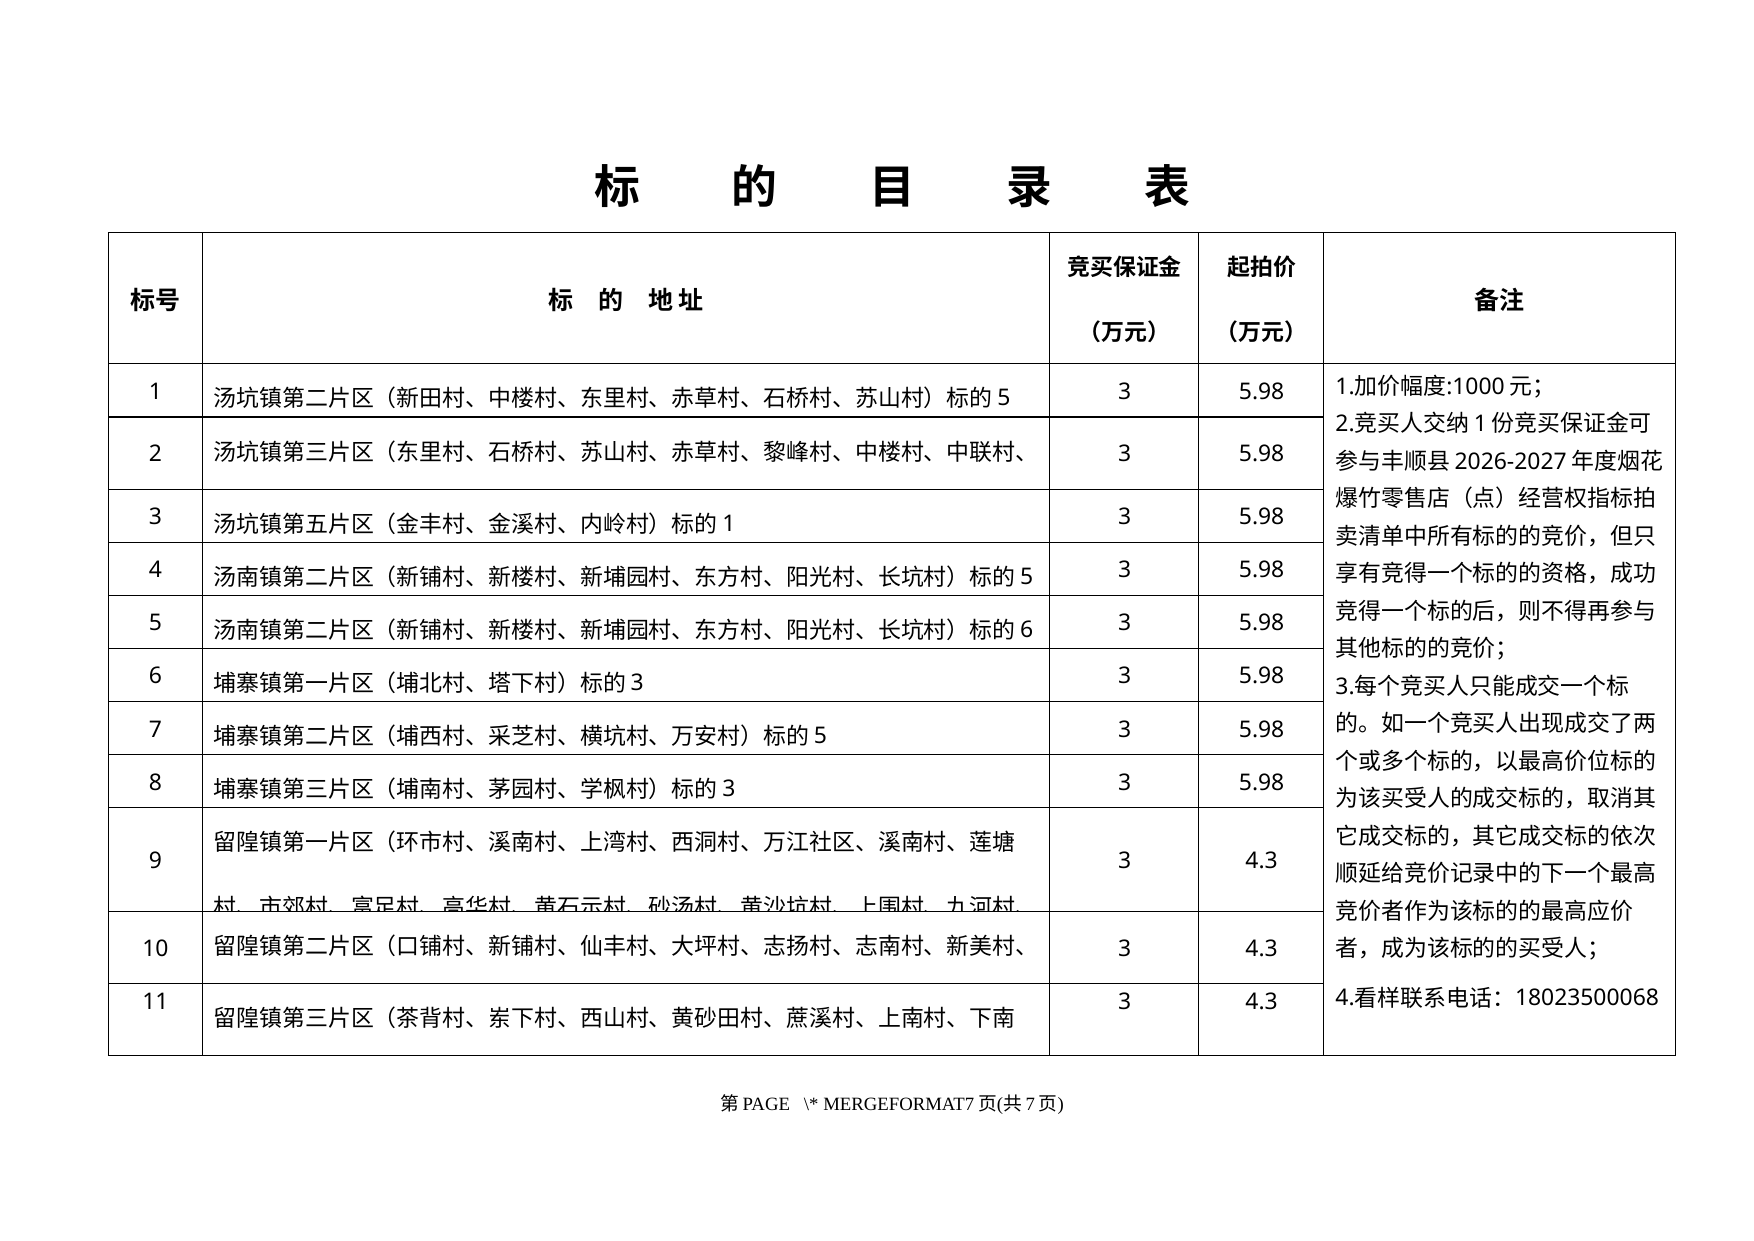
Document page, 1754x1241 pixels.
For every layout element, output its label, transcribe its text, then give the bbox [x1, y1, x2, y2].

table_cell 5.98 [1199, 755, 1323, 807]
table_cell 1 [109, 364, 202, 416]
table_cell 5.98 [1199, 364, 1323, 416]
table_cell 3 [1050, 984, 1198, 1055]
table_cell 汤坑镇第三片区（东里村、石桥村、苏山村、赤草村、黎峰村、中楼村、中联村、洋田村）标的5 [203, 418, 1049, 488]
text 标 的 目 录 表 [104, 135, 1679, 232]
table_cell 7 [109, 702, 202, 754]
table_cell 汤南镇第二片区（新铺村、新楼村、新埔园村、东方村、阳光村、长坑村）标的6 [203, 596, 1049, 648]
table_cell 汤坑镇第二片区（新田村、中楼村、东里村、赤草村、石桥村、苏山村）标的5 [203, 364, 1049, 416]
table_cell 留隍镇第一片区（环市村、溪南村、上湾村、西洞村、万江社区、溪南村、莲塘村、市郊村、富足村、高华村、黄石示村、砂汤村、黄沙坑村、上围村、九河村、葛布村、田坫村、庵坑村、锡坑村）标的4 [203, 808, 1049, 911]
table_cell 4.3 [1199, 912, 1323, 983]
table_cell 4 [109, 543, 202, 595]
table_header 备注 [1324, 233, 1675, 363]
table_cell 1.加价幅度:1000元； 2.竞买人交纳1份竞买保证金可参与丰顺县2026-2027年度烟花爆竹零售店（点）经营权指标拍卖清单中所有标的的竞价，但只享有竞得一个标的的资格，成功竞得一个标的后，则不得再参与其他标的的竞价； 3.每个竞买人只能成交一个标的。如一个竞买人出现成交了两个或多个标的，以最高价位标的为该买受人的成交标的，取消其它成交标的，其它成交标的依次顺延给竞价记录中的下一个最高竞价者作为该标的的最高应价者，成为该标的的买受人； 4.看样联系电话：18023500068李先生。 [1324, 364, 1675, 1055]
table_cell 3 [1050, 596, 1198, 648]
table_cell 5.98 [1199, 418, 1323, 488]
table_cell 4.3 [1199, 984, 1323, 1055]
table_cell 5.98 [1199, 596, 1323, 648]
table_cell 10 [109, 912, 202, 983]
table_header 竞买保证金 （万元） [1050, 233, 1198, 363]
table_cell 埔寨镇第二片区（埔西村、采芝村、横坑村、万安村）标的5 [203, 702, 1049, 754]
table_cell 留隍镇第三片区（茶背村、岽下村、西山村、黄砂田村、蔗溪村、上南村、下南村、金岗村）标的3 [203, 984, 1049, 1055]
table_cell 3 [1050, 418, 1198, 488]
table_cell 汤南镇第二片区（新铺村、新楼村、新埔园村、东方村、阳光村、长坑村）标的5 [203, 543, 1049, 595]
table_header 标号 [109, 233, 202, 363]
table_cell 5 [109, 596, 202, 648]
table_cell 3 [109, 490, 202, 542]
table_cell 3 [1050, 649, 1198, 701]
table_header 起拍价 （万元） [1199, 233, 1323, 363]
table_cell 5.98 [1199, 543, 1323, 595]
table_cell 11 [109, 984, 202, 1055]
table_cell 3 [1050, 543, 1198, 595]
table_cell 2 [109, 418, 202, 488]
table_cell 3 [1050, 364, 1198, 416]
table_cell 9 [109, 808, 202, 911]
table_header 标 的 地 址 [203, 233, 1049, 363]
table_cell 3 [1050, 808, 1198, 911]
table_cell 5.98 [1199, 702, 1323, 754]
table_cell 留隍镇第二片区（口铺村、新铺村、仙丰村、大坪村、志扬村、志南村、新美村、长林村、小东村、石九村）标的3 [203, 912, 1049, 983]
table_cell 8 [109, 755, 202, 807]
table_cell 3 [1050, 490, 1198, 542]
table_cell 3 [1050, 702, 1198, 754]
table_cell 5.98 [1199, 490, 1323, 542]
table_cell 埔寨镇第三片区（埔南村、茅园村、学枫村）标的3 [203, 755, 1049, 807]
table_cell 汤坑镇第五片区（金丰村、金溪村、内岭村）标的1 [203, 490, 1049, 542]
table_cell 3 [1050, 755, 1198, 807]
table_cell 埔寨镇第一片区（埔北村、塔下村）标的3 [203, 649, 1049, 701]
table_cell 4.3 [1199, 808, 1323, 911]
table_cell 5.98 [1199, 649, 1323, 701]
table_cell 6 [109, 649, 202, 701]
table_cell 3 [1050, 912, 1198, 983]
